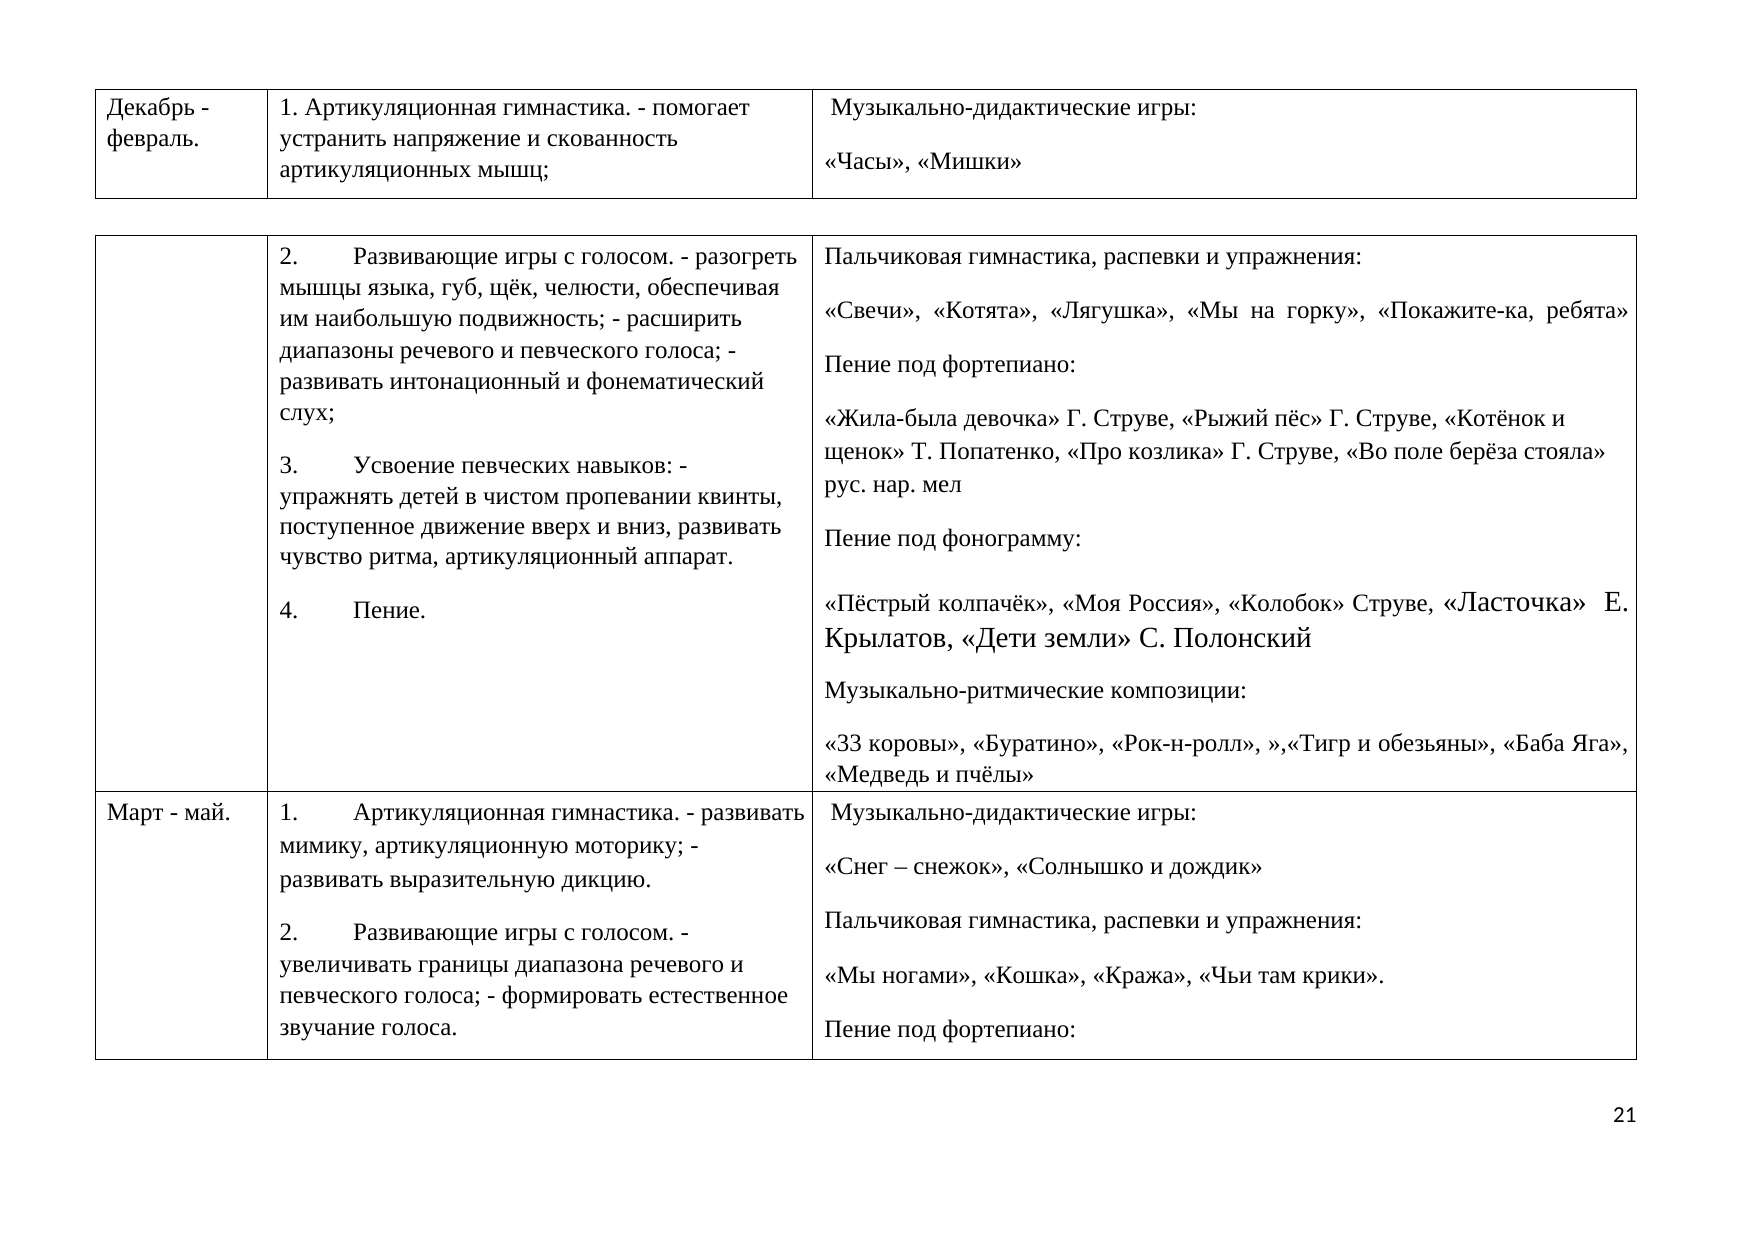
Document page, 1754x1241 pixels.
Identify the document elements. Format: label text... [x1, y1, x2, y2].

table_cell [268, 792, 812, 1059]
table_header Развивающие игры с голосом. - разогреть мышцы языка, губ, щёк, челюсти, обеспечивая им наибольшую подвижность; - расширить диапазоны речевого и певческого голоса; - развивать интонационный и фонематический слух; Усвоение певческих навыков: - упражнять детей в чистом пропевании квинты, поступенное движение вверх и вниз, развивать чувство ритма, артикуляционный аппарат. Пение. [268, 236, 812, 791]
table_cell Март - май. [96, 792, 267, 1059]
table_cell 1. Артикуляционная гимнастика. - помогает устранить напряжение и скованность артикуляционных мышц; [268, 90, 812, 197]
table_header Пальчиковая гимнастика, распевки и упражнения: «Свечи», «Котята», «Лягушка», «Мы на горку», «Покажите-ка, ребята» Пение под фортепиано: «Жила-была девочка» Г. Струве, «Рыжий пёс» Г. Струве, «Котёнок и щенок» Т. Попатенко, «Про козлика» Г. Струве, «Во поле берёза стояла» рус. нар. мел Пение под фонограмму: «Пёстрый колпачёк», «Моя Россия», «Колобок» Струве, «Ласточка» Е. Крылатов, «Дети земли» С. Полонский Музыкально-ритмические композиции: «33 коровы», «Буратино», «Рок-н-ролл», »,«Тигр и обезьяны», «Баба Яга», «Медведь и пчёлы» [813, 236, 1636, 791]
table_cell Декабрь - февраль. [96, 90, 267, 197]
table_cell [813, 792, 1636, 1059]
table_cell Музыкально-дидактические игры: «Часы», «Мишки» [813, 90, 1636, 197]
table_header [96, 236, 267, 791]
